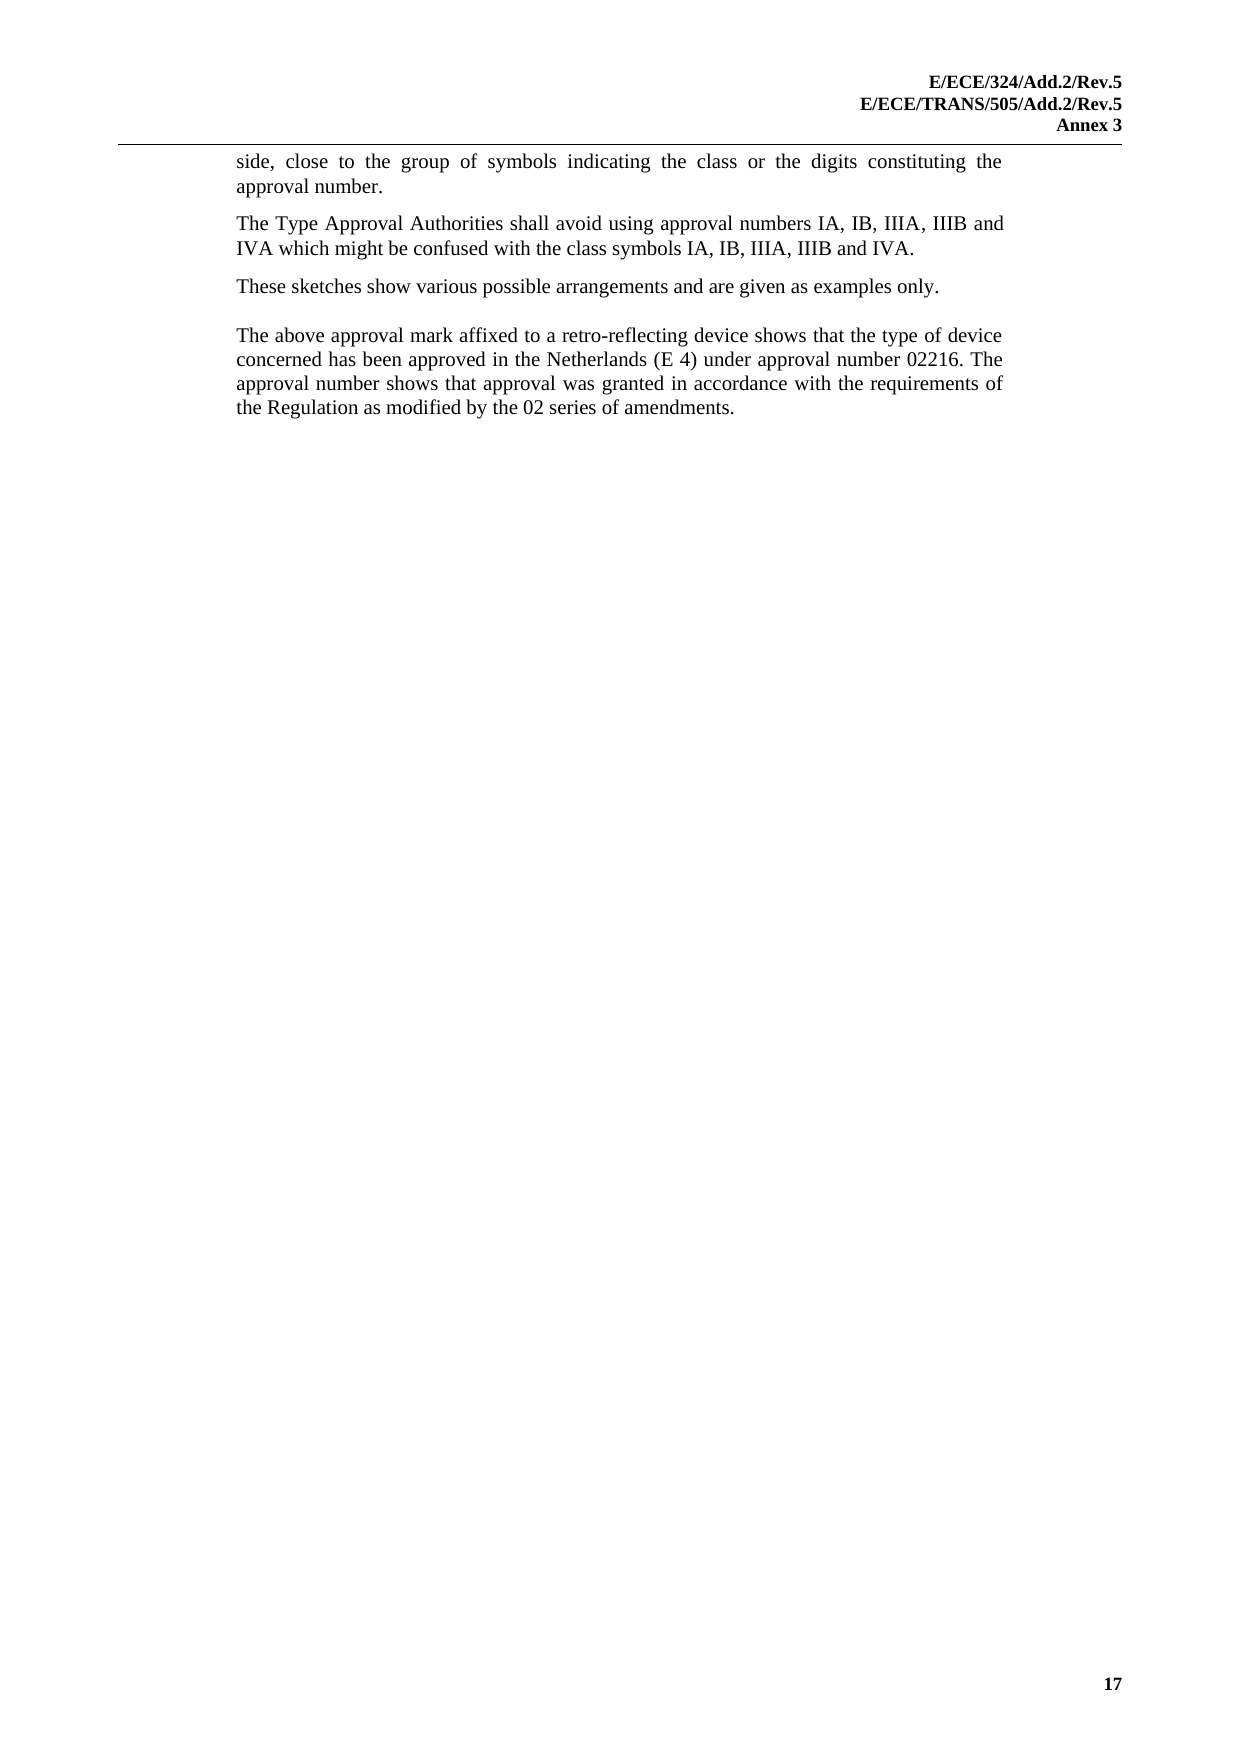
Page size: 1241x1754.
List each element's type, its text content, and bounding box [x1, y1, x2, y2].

subtitle The above approval mark affixed to a retro-reflecting device shows that the type of device concerned has been approved in the Netherlands (E 4) under approval number 02216. The approval number shows that approval was granted in accordance with the requirements of the Regulation as modified by the 02 series of amendments. [236, 323, 1004, 419]
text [236, 148, 1004, 198]
text These sketches show various possible arrangements and are given as examples only. [236, 273, 1004, 298]
text The Type Approval Authorities shall avoid using approval numbers IA, IB, IIIA, IIIB and IVA which might be confused with the class symbols IA, IB, IIIA, IIIB and IVA. [236, 210, 1004, 260]
